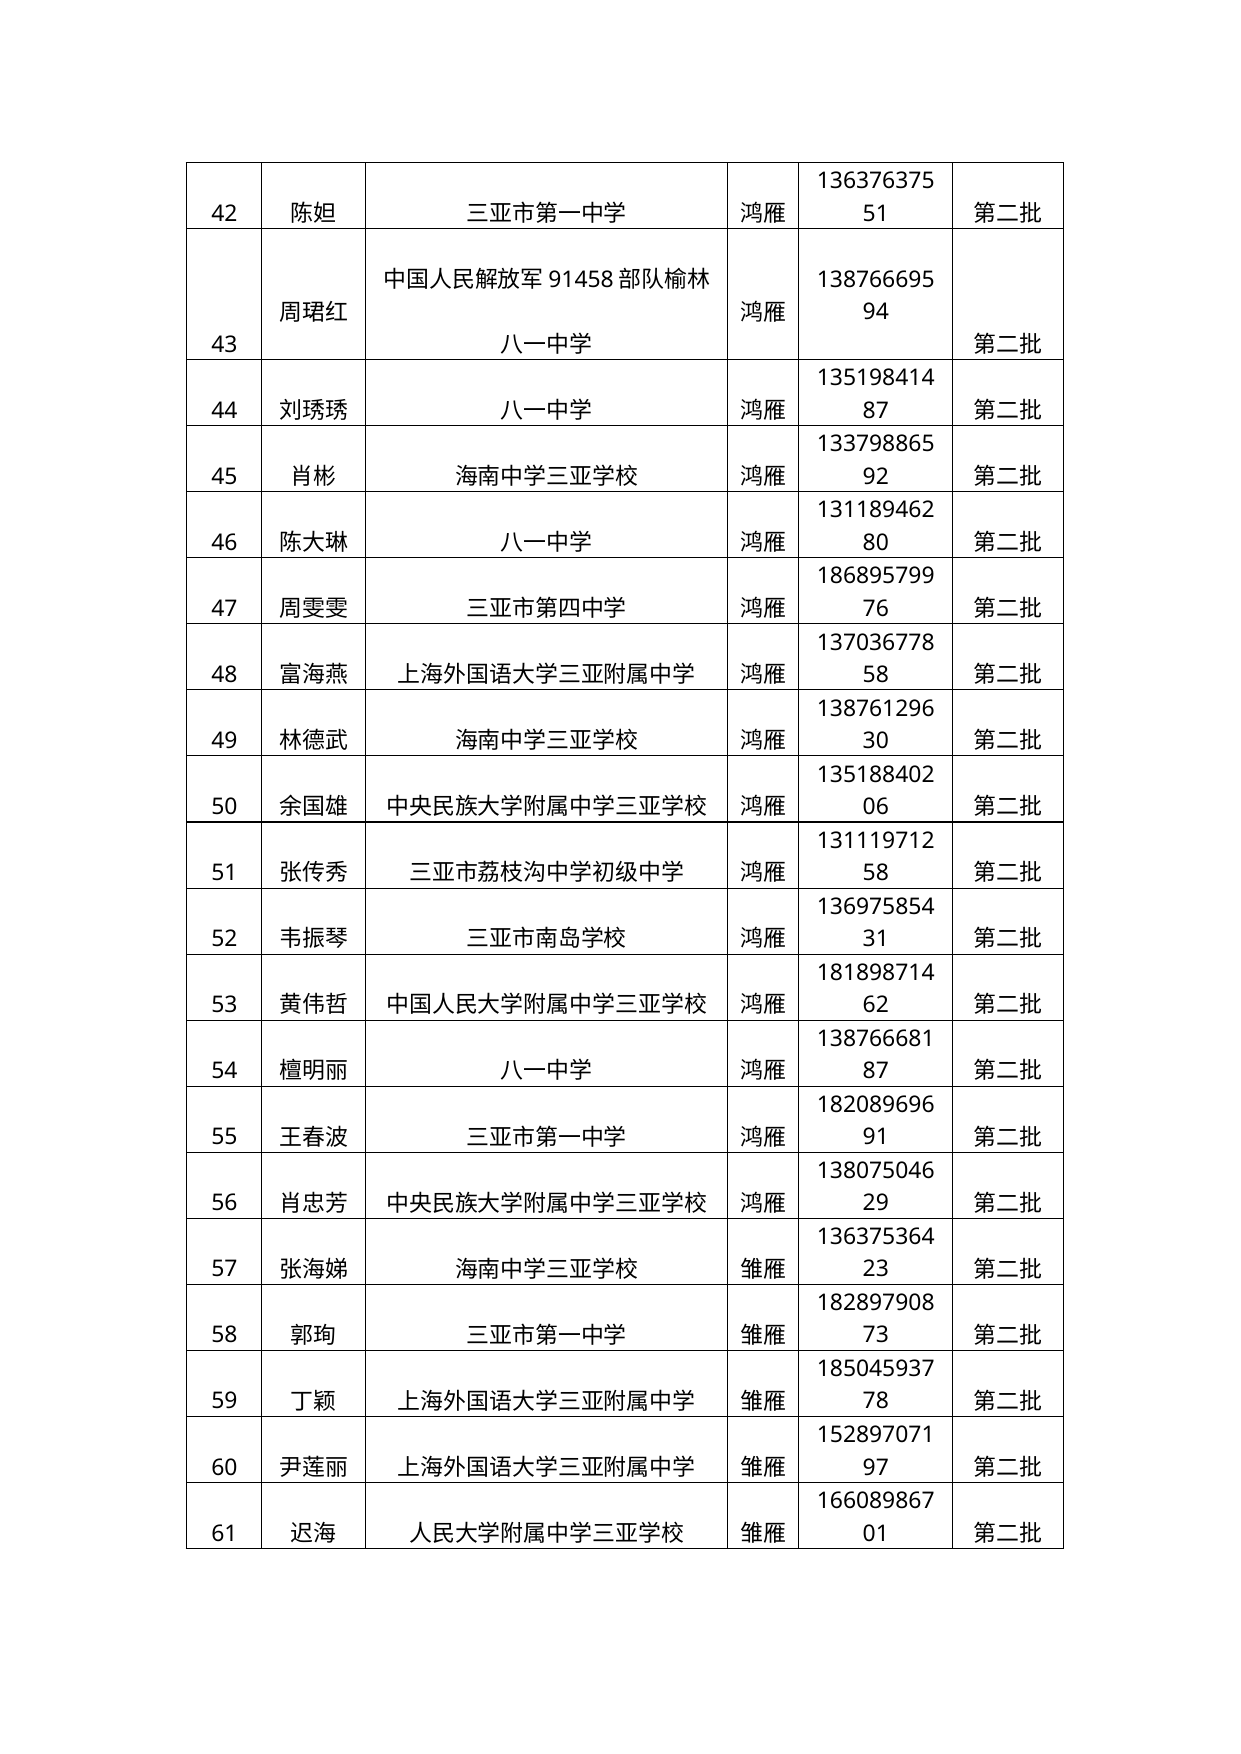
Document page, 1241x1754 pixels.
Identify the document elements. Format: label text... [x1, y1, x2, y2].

table_cell 中国人民解放军91458部队榆林八一中学 [366, 229, 727, 359]
table_cell 第二批 [953, 889, 1063, 953]
table_cell 肖忠芳 [262, 1153, 365, 1218]
table_cell 18289790873 [799, 1285, 952, 1350]
table_cell 13703677858 [799, 624, 952, 689]
table_cell 富海燕 [262, 624, 365, 689]
table_cell 张传秀 [262, 823, 365, 887]
table_cell 第二批 [953, 823, 1063, 887]
table_cell 鸿雁 [728, 1153, 798, 1218]
table_cell 59 [187, 1351, 261, 1416]
table_cell 八一中学 [366, 360, 727, 425]
table_cell 周珺红 [262, 229, 365, 359]
table_cell 韦振琴 [262, 889, 365, 953]
table_cell 58 [187, 1285, 261, 1350]
table_cell 16608986701 [799, 1483, 952, 1548]
table_cell 鸿雁 [728, 558, 798, 623]
table_cell 13637637551 [799, 163, 952, 228]
table_cell 鸿雁 [728, 426, 798, 491]
table_cell 55 [187, 1087, 261, 1152]
table_cell 三亚市荔枝沟中学初级中学 [366, 823, 727, 887]
table_cell 13111971258 [799, 823, 952, 887]
table_cell 13637536423 [799, 1219, 952, 1284]
table_cell 鸿雁 [728, 823, 798, 887]
table_cell 56 [187, 1153, 261, 1218]
table_cell 18208969691 [799, 1087, 952, 1152]
table_cell 鸿雁 [728, 756, 798, 821]
table_cell 丁颖 [262, 1351, 365, 1416]
table_cell 迟海 [262, 1483, 365, 1548]
table_cell 50 [187, 756, 261, 821]
table_cell 八一中学 [366, 492, 727, 557]
table_cell 鸿雁 [728, 1087, 798, 1152]
table_cell 鸿雁 [728, 624, 798, 689]
table_cell 雏雁 [728, 1417, 798, 1482]
table_cell 第二批 [953, 163, 1063, 228]
table_cell 陈大琳 [262, 492, 365, 557]
table_cell 三亚市第一中学 [366, 163, 727, 228]
table_cell 第二批 [953, 426, 1063, 491]
table_cell 中央民族大学附属中学三亚学校 [366, 756, 727, 821]
table_cell 第二批 [953, 360, 1063, 425]
table_cell 第二批 [953, 1285, 1063, 1350]
table_cell 三亚市南岛学校 [366, 889, 727, 953]
table_cell 鸿雁 [728, 690, 798, 755]
table_cell 13697585431 [799, 889, 952, 953]
table_cell 第二批 [953, 1219, 1063, 1284]
table_cell 15289707197 [799, 1417, 952, 1482]
table_cell 海南中学三亚学校 [366, 690, 727, 755]
table_cell 18689579976 [799, 558, 952, 623]
table_cell 第二批 [953, 558, 1063, 623]
table_cell 第二批 [953, 756, 1063, 821]
table_cell 48 [187, 624, 261, 689]
table_cell 鸿雁 [728, 955, 798, 1019]
table_cell 王春波 [262, 1087, 365, 1152]
table_cell 13807504629 [799, 1153, 952, 1218]
table_cell 余国雄 [262, 756, 365, 821]
table_cell 13379886592 [799, 426, 952, 491]
table_cell 53 [187, 955, 261, 1019]
table_cell 47 [187, 558, 261, 623]
table_cell 13519841487 [799, 360, 952, 425]
table_cell 44 [187, 360, 261, 425]
table_cell 13876129630 [799, 690, 952, 755]
table_cell 45 [187, 426, 261, 491]
table_cell 三亚市第一中学 [366, 1087, 727, 1152]
table_cell 57 [187, 1219, 261, 1284]
table_cell 18189871462 [799, 955, 952, 1019]
table_cell 13876668187 [799, 1021, 952, 1086]
table_cell 鸿雁 [728, 163, 798, 228]
table_cell 海南中学三亚学校 [366, 426, 727, 491]
table_cell 中国人民大学附属中学三亚学校 [366, 955, 727, 1019]
table_cell 黄伟哲 [262, 955, 365, 1019]
table_cell 第二批 [953, 955, 1063, 1019]
table_cell 雏雁 [728, 1483, 798, 1548]
table_cell 第二批 [953, 624, 1063, 689]
table_cell 周雯雯 [262, 558, 365, 623]
table_cell 中央民族大学附属中学三亚学校 [366, 1153, 727, 1218]
table_cell 肖彬 [262, 426, 365, 491]
table_cell 雏雁 [728, 1351, 798, 1416]
table_cell 第二批 [953, 1153, 1063, 1218]
table_cell 人民大学附属中学三亚学校 [366, 1483, 727, 1548]
table_cell 张海娣 [262, 1219, 365, 1284]
table_cell 三亚市第四中学 [366, 558, 727, 623]
table_cell 51 [187, 823, 261, 887]
table_cell 54 [187, 1021, 261, 1086]
table_cell 檀明丽 [262, 1021, 365, 1086]
table_cell 林德武 [262, 690, 365, 755]
table_cell 52 [187, 889, 261, 953]
table_cell 郭珣 [262, 1285, 365, 1350]
table_cell 42 [187, 163, 261, 228]
table_cell 第二批 [953, 1417, 1063, 1482]
table_cell 第二批 [953, 1483, 1063, 1548]
table_cell 61 [187, 1483, 261, 1548]
table_cell 尹莲丽 [262, 1417, 365, 1482]
table_cell 46 [187, 492, 261, 557]
table_cell 雏雁 [728, 1219, 798, 1284]
table_cell 13518840206 [799, 756, 952, 821]
table_cell 43 [187, 229, 261, 359]
table_cell 雏雁 [728, 1285, 798, 1350]
table_cell 13876669594 [799, 229, 952, 359]
table_cell 刘琇琇 [262, 360, 365, 425]
table_cell 八一中学 [366, 1021, 727, 1086]
table_cell 第二批 [953, 690, 1063, 755]
table_cell 第二批 [953, 1351, 1063, 1416]
table_cell 鸿雁 [728, 492, 798, 557]
table_cell 18504593778 [799, 1351, 952, 1416]
table_cell 鸿雁 [728, 229, 798, 359]
table_cell 上海外国语大学三亚附属中学 [366, 1417, 727, 1482]
table_cell 第二批 [953, 1087, 1063, 1152]
table_cell 第二批 [953, 1021, 1063, 1086]
table_cell 第二批 [953, 229, 1063, 359]
table_cell 鸿雁 [728, 889, 798, 953]
table_cell 陈妲 [262, 163, 365, 228]
table_cell 上海外国语大学三亚附属中学 [366, 1351, 727, 1416]
table_cell 三亚市第一中学 [366, 1285, 727, 1350]
table_cell 上海外国语大学三亚附属中学 [366, 624, 727, 689]
table_cell 鸿雁 [728, 1021, 798, 1086]
table_cell 49 [187, 690, 261, 755]
table_cell 60 [187, 1417, 261, 1482]
table_cell 13118946280 [799, 492, 952, 557]
table_cell 第二批 [953, 492, 1063, 557]
table_cell 海南中学三亚学校 [366, 1219, 727, 1284]
table_cell 鸿雁 [728, 360, 798, 425]
